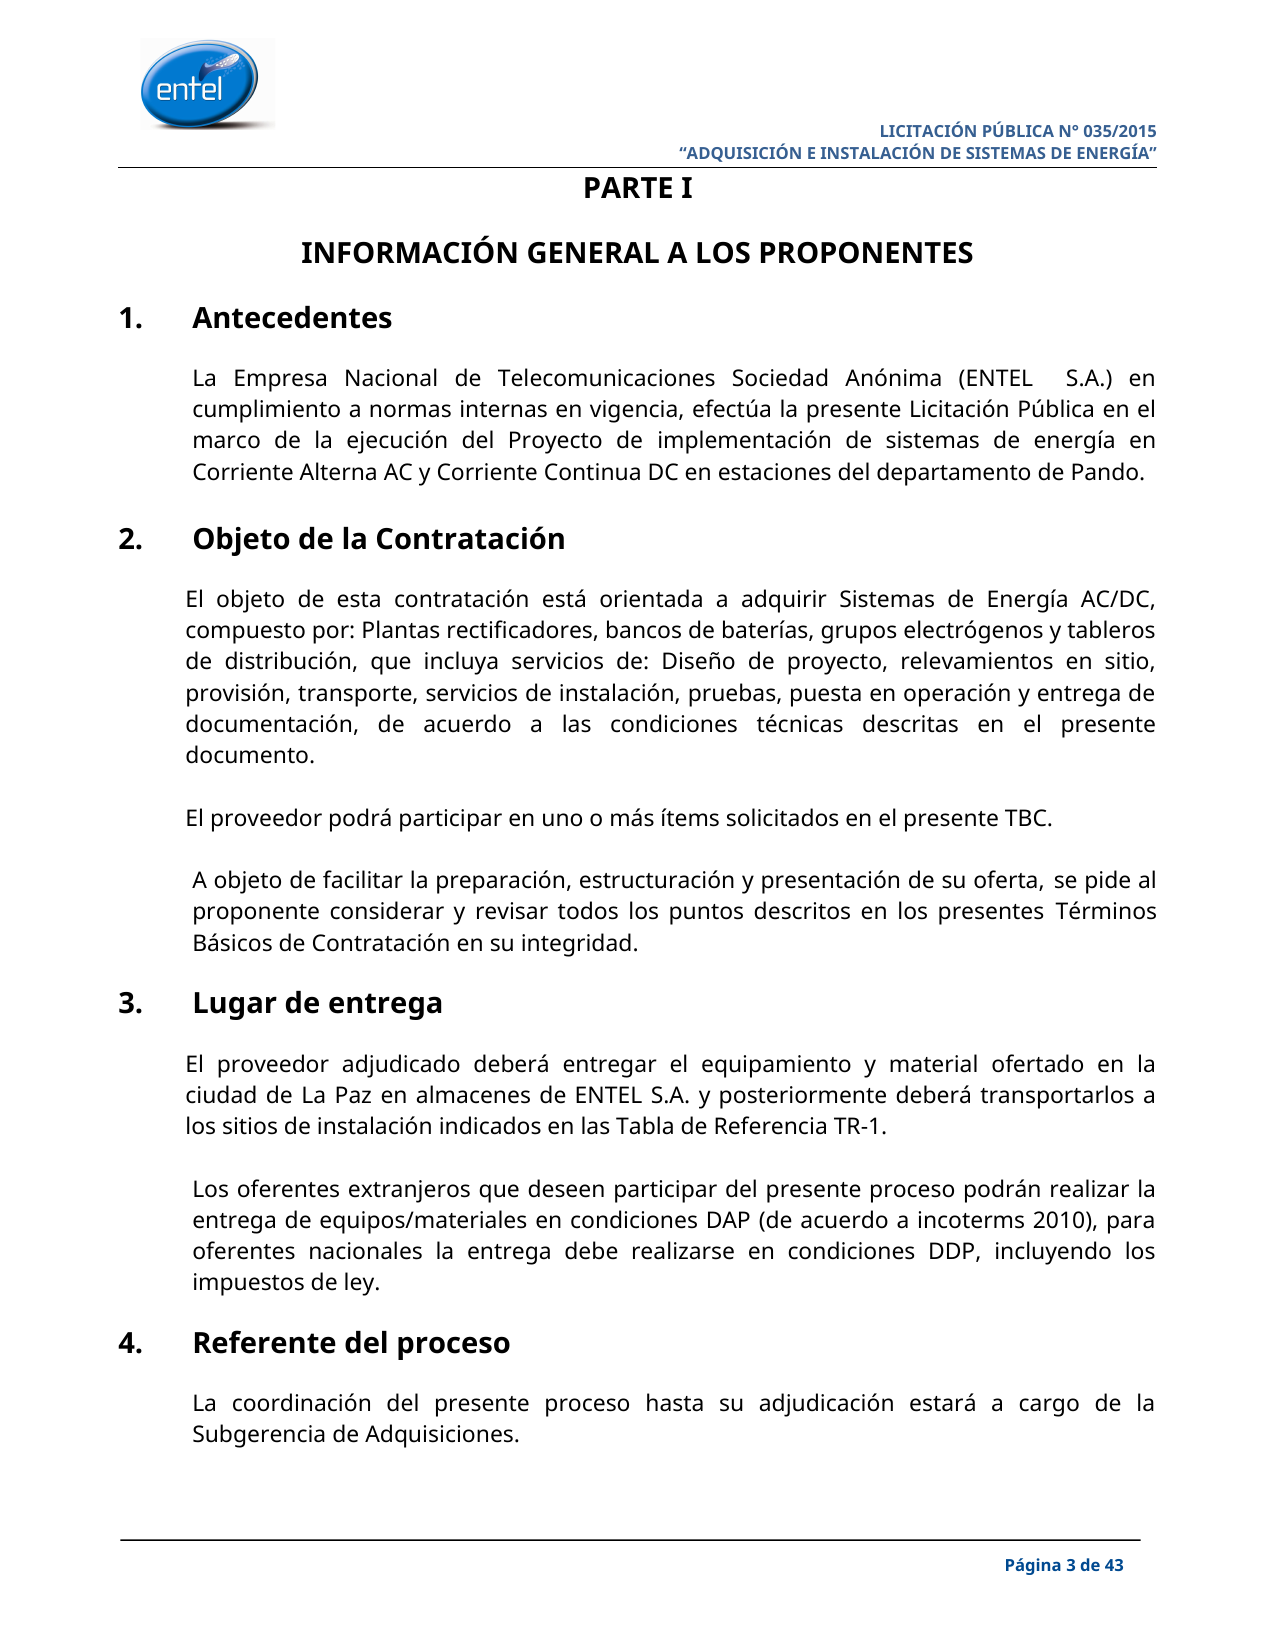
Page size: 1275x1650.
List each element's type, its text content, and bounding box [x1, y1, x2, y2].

picture [140, 38, 276, 130]
text PARTE I [118, 168, 1157, 207]
list Antecedentes [118, 297, 1157, 337]
list El proveedor adjudicado deberá entregar el equipamiento y material ofertado en la ciudad de La Paz en almacenes de ENTEL S.A. y posteriormente deberá transportarlos a los sitios de instalación indicados en las Tabla de Referencia TR-1. [185, 1047, 1157, 1141]
list La coordinación del presente proceso hasta su adjudicación estará a cargo de la Subgerencia de Adquisiciones. [192, 1387, 1157, 1450]
list Lugar de entrega [118, 983, 1157, 1022]
list Objeto de la Contratación [118, 518, 1157, 558]
list Los oferentes extranjeros que deseen participar del presente proceso podrán realizar la entrega de equipos/materiales en condiciones DAP (de acuerdo a incoterms 2010), para oferentes nacionales la entrega debe realizarse en condiciones DDP, incluyendo los impuestos de ley. [192, 1172, 1157, 1297]
list El proveedor podrá participar en uno o más ítems solicitados en el presente TBC. [185, 802, 1157, 833]
text A objeto de facilitar la preparación, estructuración y presentación de su oferta, se pide al proponente considerar y revisar todos los puntos descritos en los presentes Términos Básicos de Contratación en su integridad. [192, 864, 1157, 958]
list El objeto de esta contratación está orientada a adquirir Sistemas de Energía AC/DC, compuesto por: Plantas rectificadores, bancos de baterías, grupos electrógenos y tableros de distribución, que incluya servicios de: Diseño de proyecto, relevamientos en sitio, provisión, transporte, servicios de instalación, pruebas, puesta en operación y entrega de documentación, de acuerdo a las condiciones técnicas descritas en el presente documento. [185, 583, 1157, 770]
text La Empresa Nacional de Telecomunicaciones Sociedad Anónima (ENTEL S.A.) en cumplimiento a normas internas en vigencia, efectúa la presente Licitación Pública en el marco de la ejecución del Proyecto de implementación de sistemas de energía en Corriente Alterna AC y Corriente Continua DC en estaciones del departamento de Pando. [192, 362, 1157, 487]
text INFORMACIÓN GENERAL A LOS PROPONENTES [118, 232, 1157, 272]
list Referente del proceso [118, 1322, 1157, 1362]
